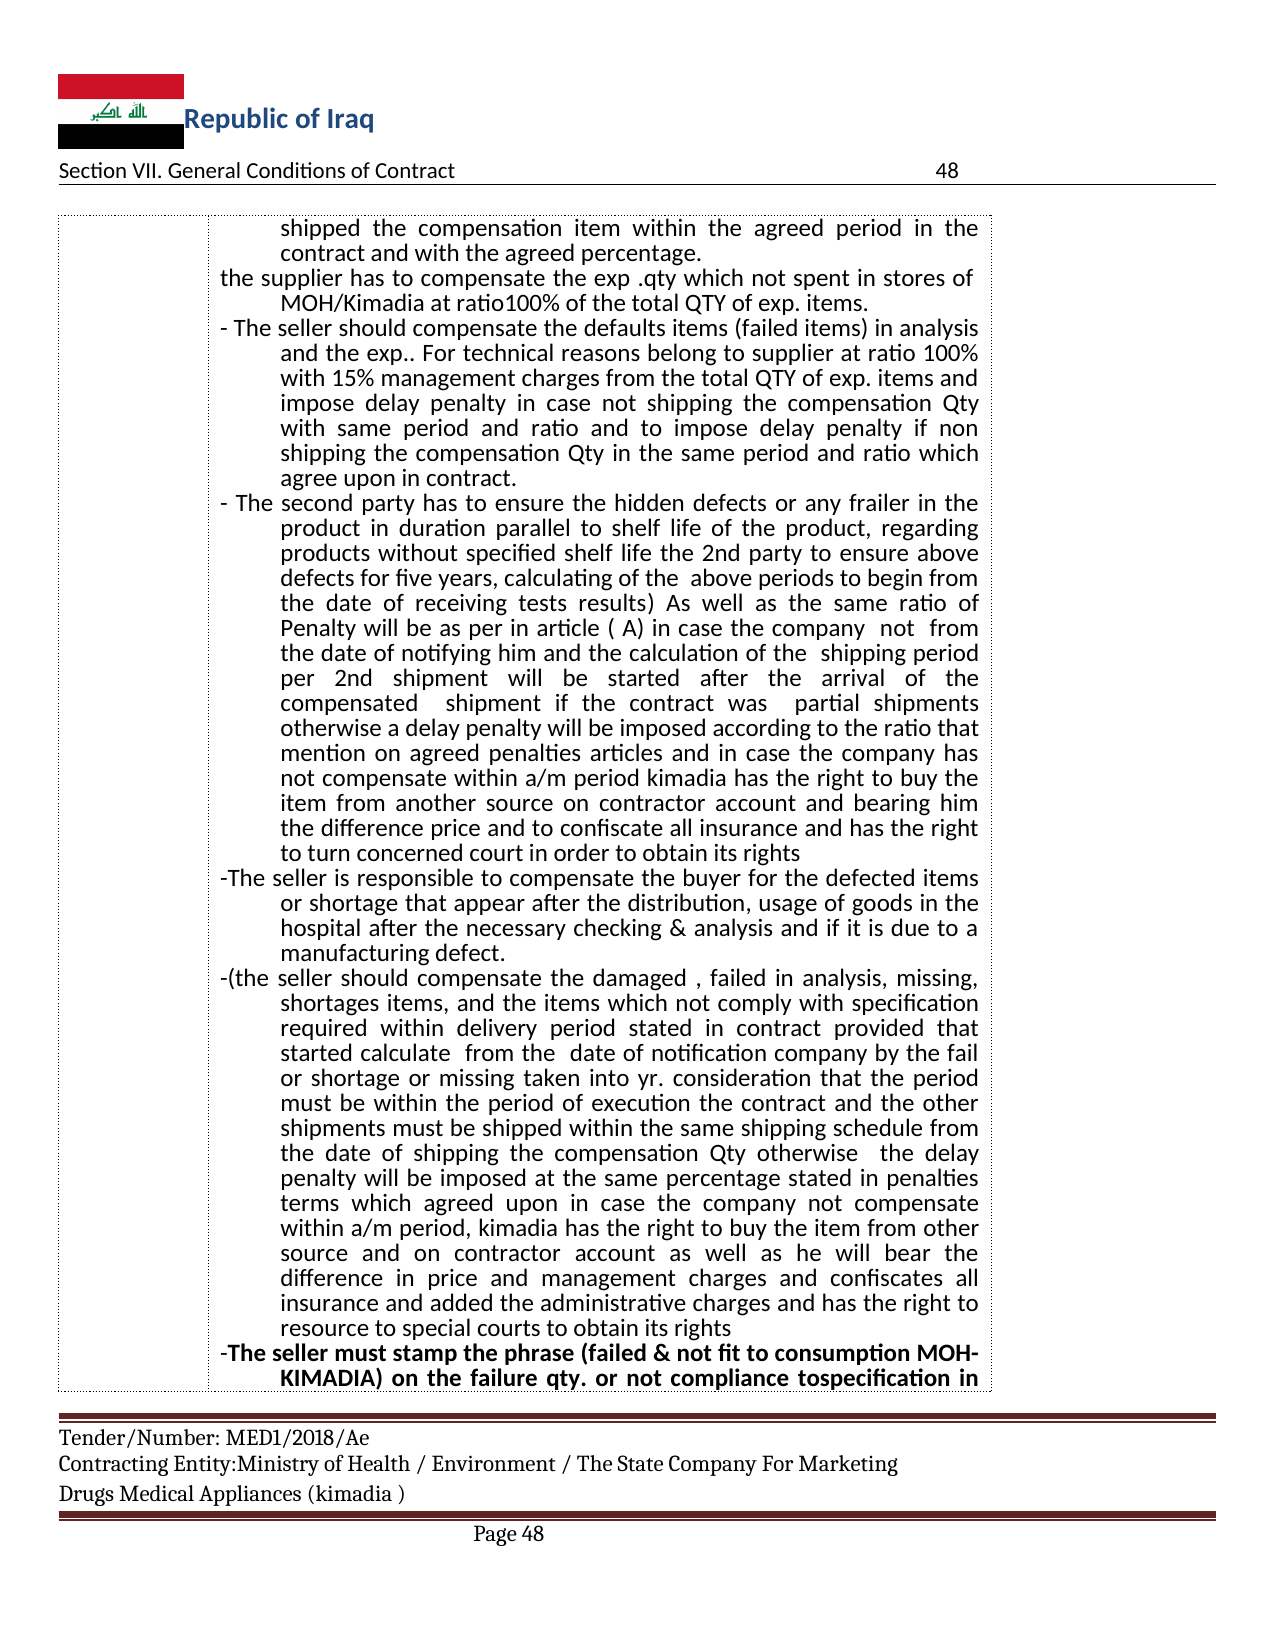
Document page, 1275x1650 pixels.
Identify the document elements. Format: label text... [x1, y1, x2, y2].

picture [58, 74, 184, 149]
table_cell [59, 215, 208, 1391]
